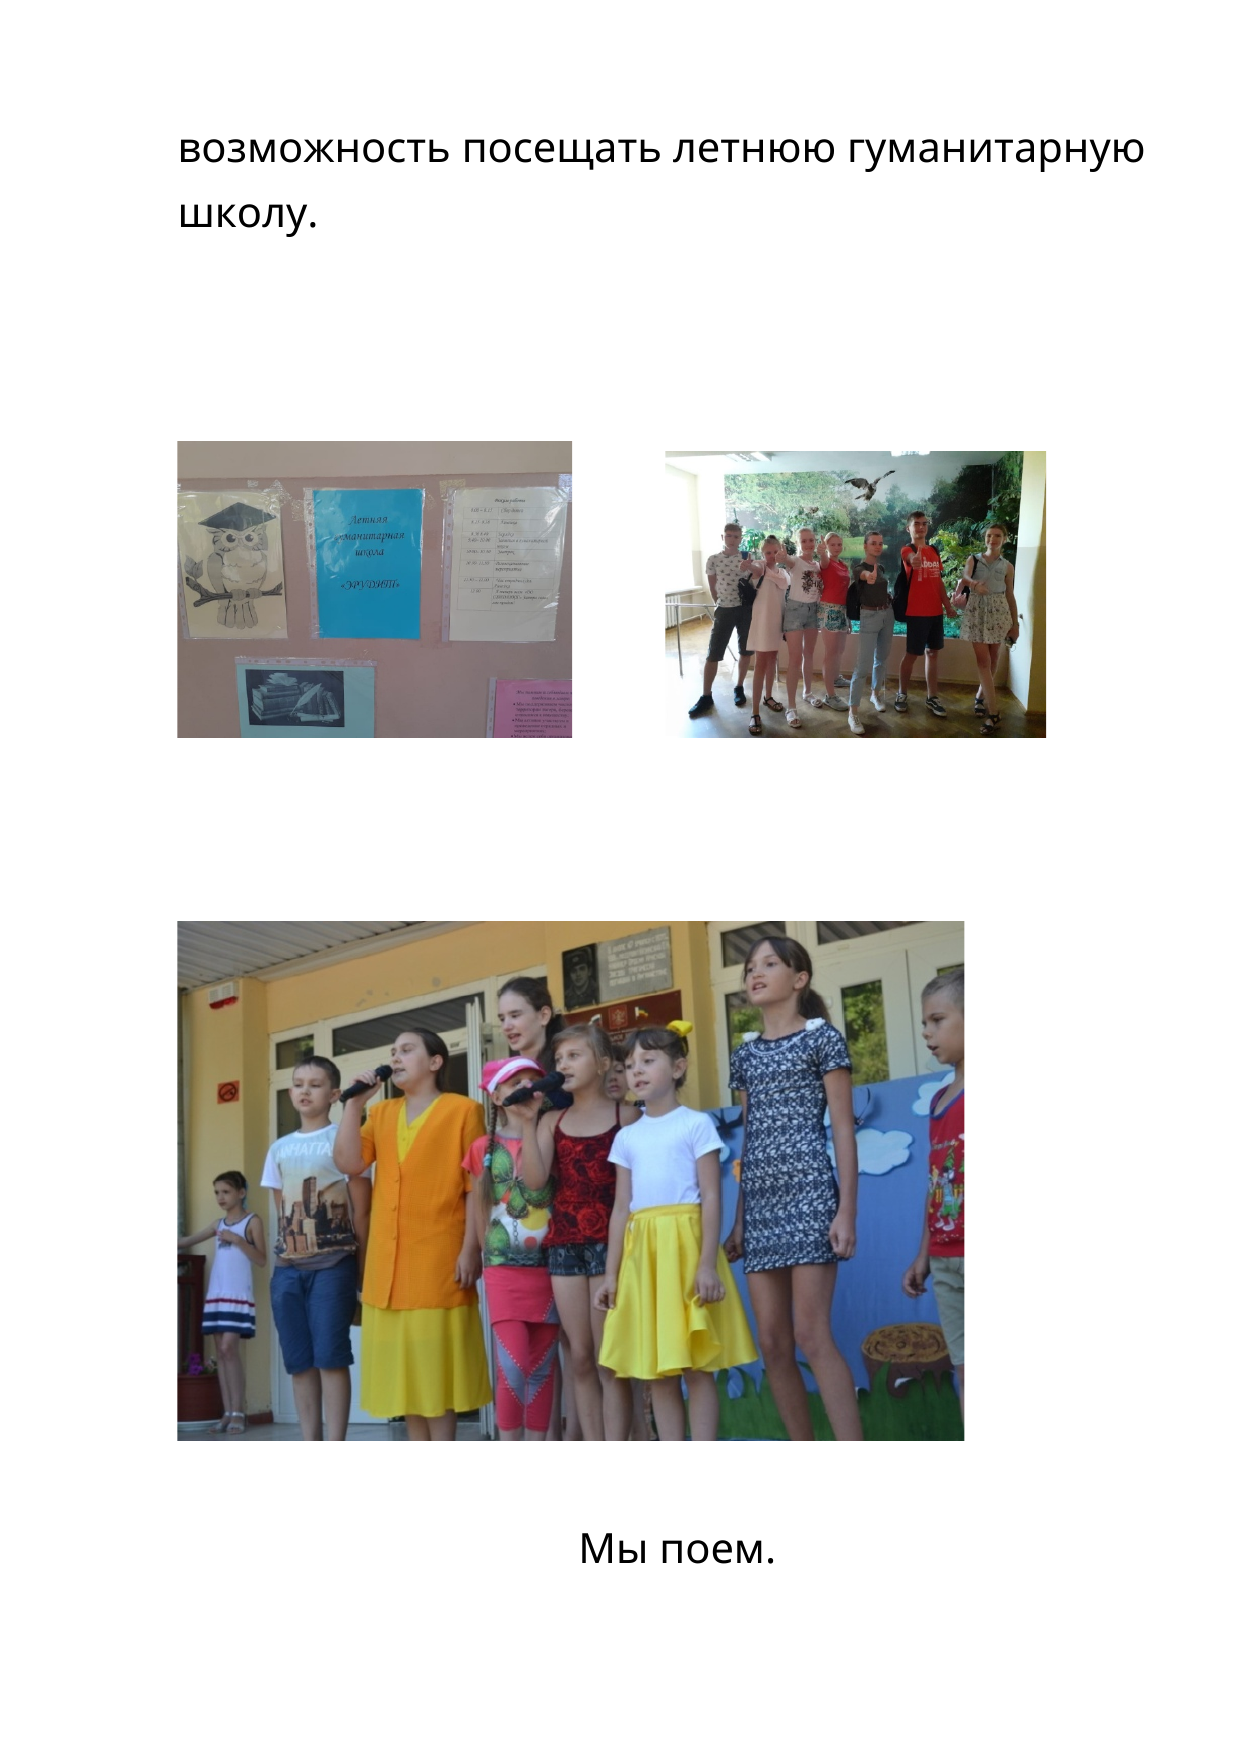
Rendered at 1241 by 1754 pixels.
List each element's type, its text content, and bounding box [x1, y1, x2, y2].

text Мы поем. [177, 1518, 1152, 1575]
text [177, 118, 1152, 240]
picture [177, 921, 965, 1441]
picture [665, 451, 1047, 738]
picture [177, 441, 573, 738]
